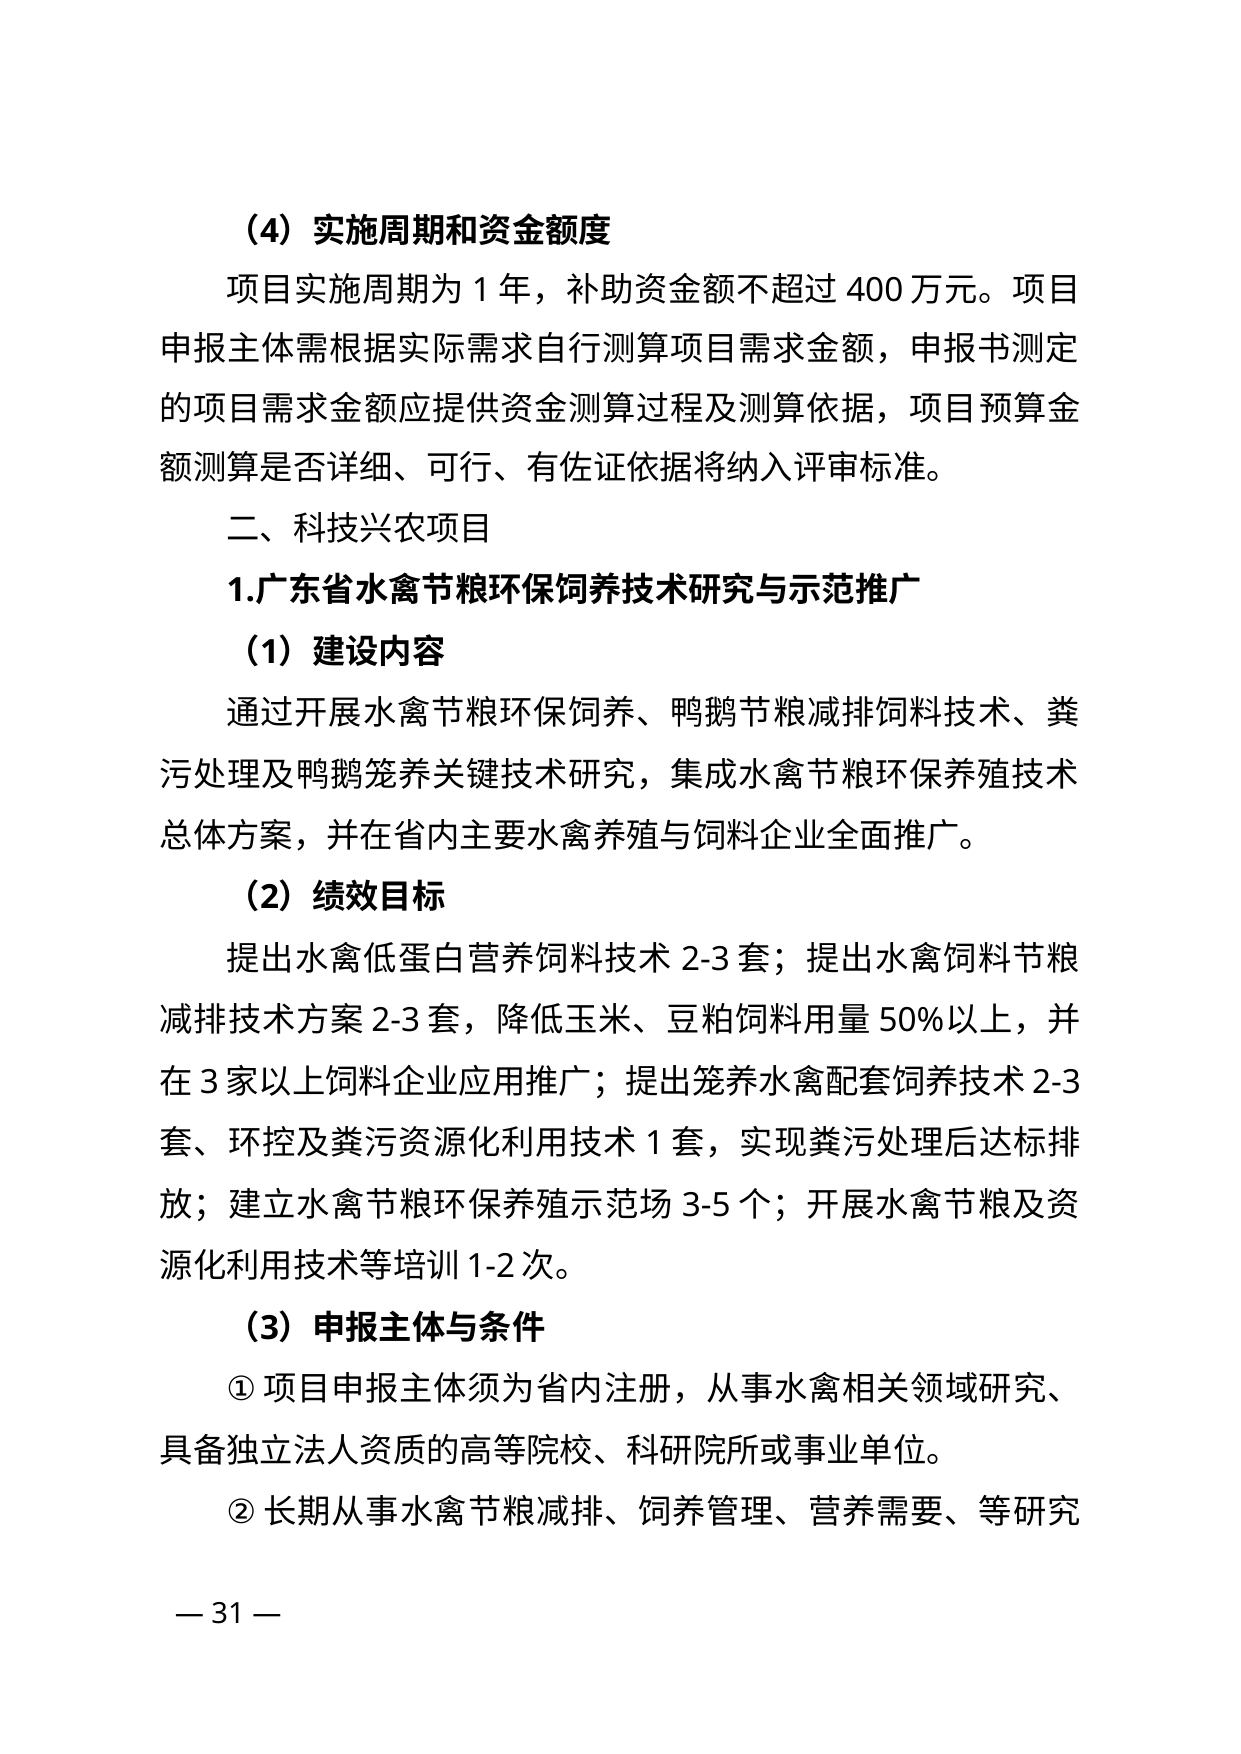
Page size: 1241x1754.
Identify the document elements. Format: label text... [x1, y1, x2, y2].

text （1）建设内容 [159, 614, 1081, 675]
text 通过开展水禽节粮环保饲养、鸭鹅节粮减排饲料技术、粪污处理及鸭鹅笼养关键技术研究，集成水禽节粮环保养殖技术总体方案，并在省内主要水禽养殖与饲料企业全面推广。 [159, 675, 1081, 860]
text （3）申报主体与条件 [159, 1290, 1081, 1351]
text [159, 1474, 1081, 1536]
text 二、科技兴农项目 [159, 491, 1081, 552]
text ①项目申报主体须为省内注册，从事水禽相关领域研究、具备独立法人资质的高等院校、科研院所或事业单位。 [159, 1351, 1081, 1474]
text 项目实施周期为1年，补助资金额不超过400万元。项目申报主体需根据实际需求自行测算项目需求金额，申报书测定的项目需求金额应提供资金测算过程及测算依据，项目预算金额测算是否详细、可行、有佐证依据将纳入评审标准。 [159, 254, 1081, 491]
text 提出水禽低蛋白营养饲料技术2-3套；提出水禽饲料节粮减排技术方案2-3套，降低玉米、豆粕饲料用量50%以上，并在3家以上饲料企业应用推广；提出笼养水禽配套饲养技术2-3套、环控及粪污资源化利用技术1套，实现粪污处理后达标排放；建立水禽节粮环保养殖示范场3-5个；开展水禽节粮及资源化利用技术等培训1-2次。 [159, 921, 1081, 1290]
text （2）绩效目标 [159, 860, 1081, 921]
text （4）实施周期和资金额度 [159, 195, 1081, 254]
text 1.广东省水禽节粮环保饲养技术研究与示范推广 [159, 552, 1081, 614]
